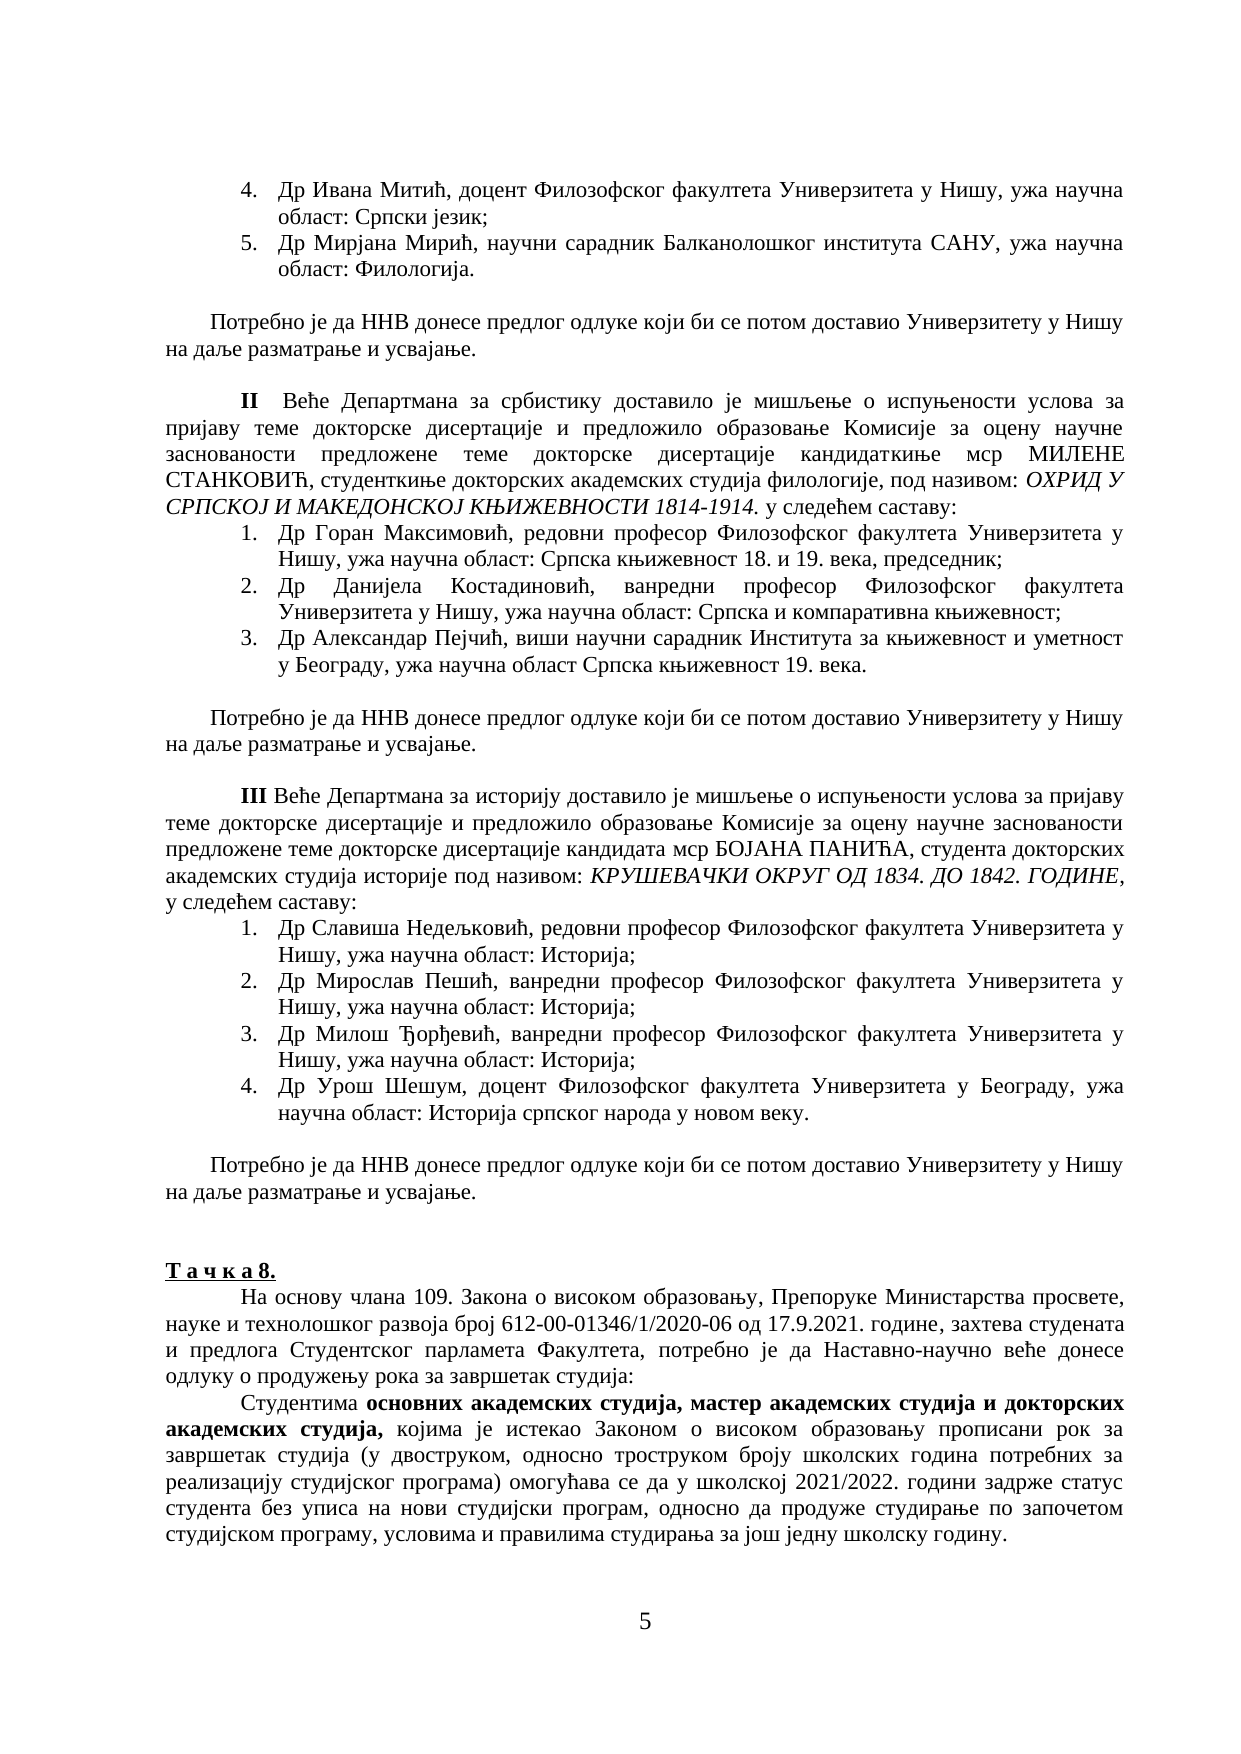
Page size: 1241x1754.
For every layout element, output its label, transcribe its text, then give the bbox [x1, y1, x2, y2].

text III Веће Департмана за историју доставило је мишљење о испуњености услова за пријаву теме докторске дисертације и предложило образовање Комисије за оцену научне заснованости предложене теме докторске дисертације кандидата мср Бојана панића, студента докторских академских студија историје под називом: КРУШЕВАЧКИ ОКРУГ ОД 1834. ДО 1842. ГОДИНЕ, у следећем саставу: [165, 783, 1125, 914]
text Потребно је да ННВ донесе предлог одлуке који би се потом доставио Универзитету у Нишу на даље разматрање и усвајање. [165, 1152, 1125, 1204]
list Др Горан Максимовић, редовни професор Филозофског факултета Универзитета у Нишу, ужа научна област: Српска књижевност 18. и 19. века, председник; [240, 519, 1125, 572]
list Др Данијела Костадиновић, ванредни професор Филозофског факултета Универзитета у Нишу, ужа научна област: Српска и компаративна књижевност; [240, 572, 1125, 624]
list Др Урош Шешум, доцент Филозофског факултета Универзитета у Београду, ужа научна област: Историја српског народа у новом веку. [240, 1072, 1125, 1125]
list Др Мирјана Мирић, научни сарадник Балканолошког института САНУ, ужа научна област: Филологија. [240, 229, 1125, 282]
text На основу члана 109. Закона о високом образовању, Препоруке Министарства просвете, науке и технолошког развоја број 612-00-01346/1/2020-06 од 17.9.2021. године, захтева студената и предлога Студентског парламета Факултета, потребно је да Наставно-научно веће донесе одлуку о продужењу рока за завршетак студија: [165, 1283, 1125, 1389]
list Др Ивана Митић, доцент Филозофског факултета Универзитета у Нишу, ужа научна област: Српски језик; [240, 176, 1125, 229]
text Потребно је да ННВ донесе предлог одлуке који би се потом доставио Универзитету у Нишу на даље разматрање и усвајање. [165, 308, 1125, 361]
text Студентима основних академских студија, мастер академских студија и докторских академских студија, којима је истекао Законом о високом образовању прописани рок за завршетак студија (у двоструком, односно троструком броју школских година потребних за реализацију студијског програма) омогућава се да у школској 2021/2022. години задрже статус студента без уписа на нови студијски програм, односно да продуже студирање по започетом студијском програму, условима и правилима студирања за још једну школску годину. [165, 1389, 1125, 1547]
list Др Мирослав Пешић, ванредни професор Филозофског факултета Универзитета у Нишу, ужа научна област: Историја; [240, 967, 1125, 1020]
text Т а ч к а 8. [165, 1257, 1125, 1283]
text II Веће Департмана за србистику доставило је мишљење о испуњености услова за пријаву теме докторске дисертације и предложило образовање Комисије за оцену научне заснованости предложене теме докторске дисертације кандидаткиње мср МИЛЕНЕ СТАНКОВИЋ, студенткиње докторских академских студија филологије, под називом: ОХРИД У СРПСКОЈ И МАКЕДОНСКОЈ КЊИЖЕВНОСТИ 1814-1914. у следећем саставу: [165, 387, 1125, 519]
list Др Милош Ђорђевић, ванредни професор Филозофског факултета Универзитета у Нишу, ужа научна област: Историја; [240, 1020, 1125, 1072]
text Потребно је да ННВ донесе предлог одлуке који би се потом доставио Универзитету у Нишу на даље разматрање и усвајање. [165, 703, 1125, 756]
list Др Славиша Недељковић, редовни професор Филозофског факултета Универзитета у Нишу, ужа научна област: Историја; [240, 914, 1125, 967]
list Др Александар Пејчић, виши научни сарадник Института за књижевност и уметност у Београду, ужа научна област Српска књижевност 19. века. [240, 624, 1125, 677]
